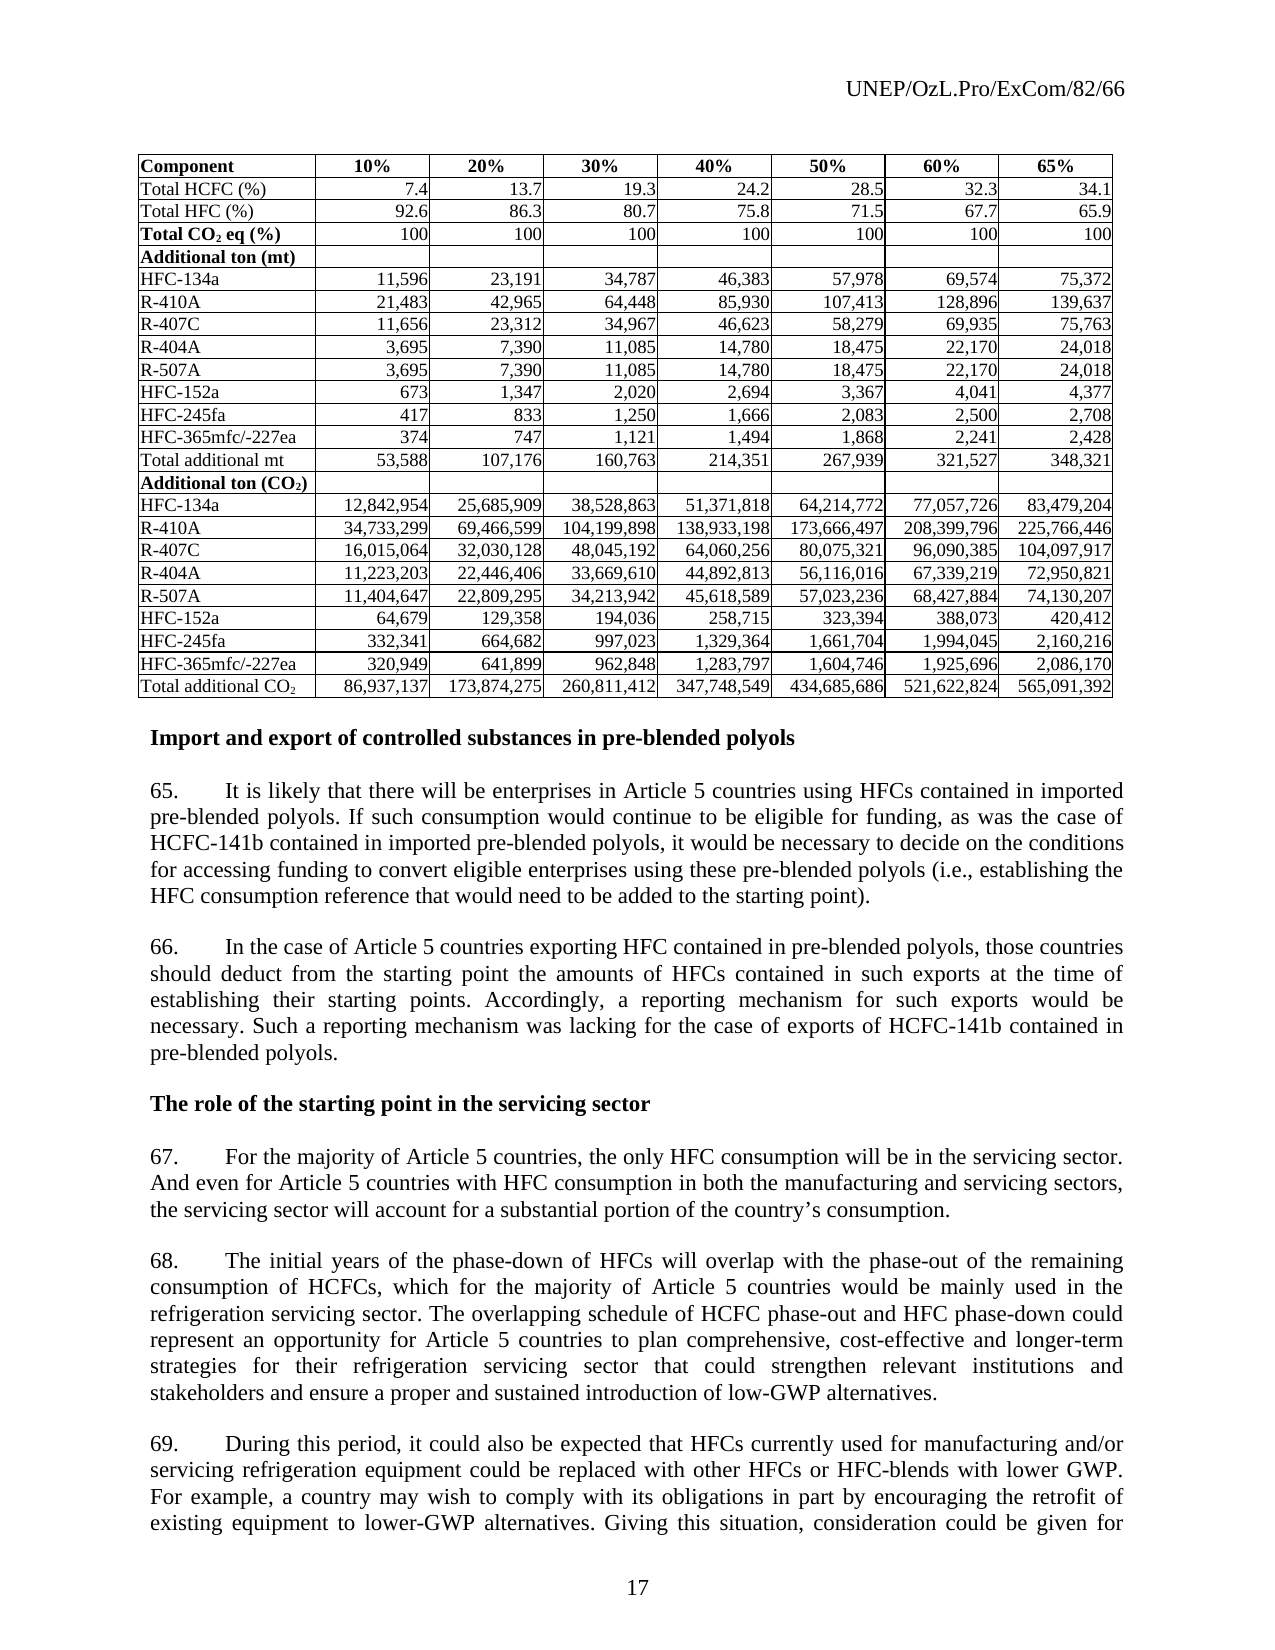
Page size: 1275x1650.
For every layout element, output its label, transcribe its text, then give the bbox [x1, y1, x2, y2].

table_cell [430, 246, 543, 267]
table_cell 2,694 [658, 381, 771, 403]
table_cell R-407C [139, 313, 315, 335]
table_cell 33,669,610 [544, 562, 657, 583]
table_cell 46,623 [658, 313, 771, 335]
table_cell [430, 472, 543, 493]
table_cell 64,060,256 [658, 539, 771, 561]
table_cell 673 [316, 381, 429, 403]
table_cell 71.5 [772, 200, 884, 222]
table_cell 92.6 [316, 200, 429, 222]
table_cell HFC-365mfc/-227ea [139, 653, 315, 674]
table_cell 1,661,704 [772, 630, 884, 651]
table_cell 86,937,137 [316, 675, 429, 697]
table_cell Total HFC (%) [139, 200, 315, 222]
subtitle For the majority of Article 5 countries, the only HFC consumption will be in the servicing sector. And even for Article 5 countries with HFC consumption in both the manufacturing and servicing sectors, the servicing sector will account for a substantial portion of the country’s consumption. [150, 1143, 1125, 1222]
table_cell 64,214,772 [772, 494, 884, 516]
table_cell HFC-152a [139, 607, 315, 629]
table_cell 80.7 [544, 200, 657, 222]
table_cell 641,899 [430, 653, 543, 674]
table_cell [544, 472, 657, 493]
table_cell [316, 246, 429, 267]
table_cell 664,682 [430, 630, 543, 651]
table_cell 58,279 [772, 313, 884, 335]
table_cell 2,020 [544, 381, 657, 403]
table_cell 34,967 [544, 313, 657, 335]
table_cell 42,965 [430, 291, 543, 312]
table_cell 34.1 [999, 178, 1112, 199]
table_cell [999, 472, 1112, 493]
table_cell Additional ton (CO2) [139, 472, 315, 493]
table_header 20% [430, 155, 543, 177]
table_cell 997,023 [544, 630, 657, 651]
table_cell 138,933,198 [658, 517, 771, 538]
table_cell 565,091,392 [999, 675, 1112, 697]
table_cell 321,527 [886, 449, 998, 471]
table_cell 77,057,726 [886, 494, 998, 516]
table_cell 1,329,364 [658, 630, 771, 651]
table_header 60% [886, 155, 998, 177]
table_cell 2,083 [772, 404, 884, 425]
table_cell 19.3 [544, 178, 657, 199]
table_cell R-507A [139, 359, 315, 380]
table_cell [886, 246, 998, 267]
table_cell 833 [430, 404, 543, 425]
table_cell 64,448 [544, 291, 657, 312]
table_cell 260,811,412 [544, 675, 657, 697]
table_cell 7,390 [430, 359, 543, 380]
table_cell 2,086,170 [999, 653, 1112, 674]
table_cell 34,733,299 [316, 517, 429, 538]
text The role of the starting point in the servicing sector [150, 1090, 1125, 1117]
table_cell 44,892,813 [658, 562, 771, 583]
table_cell 11,404,647 [316, 585, 429, 606]
table_cell 267,939 [772, 449, 884, 471]
table_cell 2,428 [999, 426, 1112, 448]
subtitle It is likely that there will be enterprises in Article 5 countries using HFCs contained in imported pre-blended polyols. If such consumption would continue to be eligible for funding, as was the case of HCFC-141b contained in imported pre-blended polyols, it would be necessary to decide on the conditions for accessing funding to convert eligible enterprises using these pre-blended polyols (i.e., establishing the HFC consumption reference that would need to be added to the starting point). [150, 777, 1125, 908]
table_cell HFC-134a [139, 494, 315, 516]
table_cell 68,427,884 [886, 585, 998, 606]
table_cell Additional ton (mt) [139, 246, 315, 267]
table_cell 22,809,295 [430, 585, 543, 606]
table_cell 14,780 [658, 336, 771, 357]
table_cell 69,466,599 [430, 517, 543, 538]
table_cell Total HCFC (%) [139, 178, 315, 199]
table_cell 25,685,909 [430, 494, 543, 516]
table_cell R-410A [139, 517, 315, 538]
table_cell 1,347 [430, 381, 543, 403]
table_cell 107,413 [772, 291, 884, 312]
table_cell 173,874,275 [430, 675, 543, 697]
table_cell 1,494 [658, 426, 771, 448]
table_cell 1,666 [658, 404, 771, 425]
table_cell R-404A [139, 562, 315, 583]
table_cell 3,367 [772, 381, 884, 403]
table_cell Total CO2 eq (%) [139, 223, 315, 244]
table_cell 23,191 [430, 268, 543, 290]
table_cell 24.2 [658, 178, 771, 199]
table_cell 11,656 [316, 313, 429, 335]
table_cell 38,528,863 [544, 494, 657, 516]
table_cell 374 [316, 426, 429, 448]
table_cell 107,176 [430, 449, 543, 471]
table_cell 7.4 [316, 178, 429, 199]
table_cell 332,341 [316, 630, 429, 651]
table_cell 46,383 [658, 268, 771, 290]
table_cell 22,170 [886, 359, 998, 380]
table_cell 214,351 [658, 449, 771, 471]
table_cell 11,085 [544, 359, 657, 380]
table_cell 65.9 [999, 200, 1112, 222]
table_header 40% [658, 155, 771, 177]
table_cell 14,780 [658, 359, 771, 380]
table_cell 348,321 [999, 449, 1112, 471]
subtitle In the case of Article 5 countries exporting HFC contained in pre-blended polyols, those countries should deduct from the starting point the amounts of HFCs contained in such exports at the time of establishing their starting points. Accordingly, a reporting mechanism for such exports would be necessary. Such a reporting mechanism was lacking for the case of exports of HCFC-141b contained in pre-blended polyols. [150, 933, 1125, 1065]
table_cell [772, 246, 884, 267]
table_cell 7,390 [430, 336, 543, 357]
table_cell [886, 472, 998, 493]
table_cell [658, 472, 771, 493]
table_cell 34,213,942 [544, 585, 657, 606]
table_cell 83,479,204 [999, 494, 1112, 516]
table_cell 53,588 [316, 449, 429, 471]
table_cell 75,372 [999, 268, 1112, 290]
table_cell 1,925,696 [886, 653, 998, 674]
table_cell 56,116,016 [772, 562, 884, 583]
table_cell 74,130,207 [999, 585, 1112, 606]
table_cell 320,949 [316, 653, 429, 674]
table_cell 69,574 [886, 268, 998, 290]
table_cell 100 [544, 223, 657, 244]
table_cell 32,030,128 [430, 539, 543, 561]
table_cell 22,446,406 [430, 562, 543, 583]
table_cell 1,250 [544, 404, 657, 425]
table_cell [999, 246, 1112, 267]
table_cell 139,637 [999, 291, 1112, 312]
table_cell [316, 472, 429, 493]
table_cell 11,223,203 [316, 562, 429, 583]
table_cell 3,695 [316, 336, 429, 357]
table_header Component [139, 155, 315, 177]
table_cell Total additional mt [139, 449, 315, 471]
table_cell HFC-134a [139, 268, 315, 290]
table_cell 34,787 [544, 268, 657, 290]
table_cell 64,679 [316, 607, 429, 629]
table_cell 417 [316, 404, 429, 425]
table_cell 2,241 [886, 426, 998, 448]
table_cell 388,073 [886, 607, 998, 629]
table_header 50% [772, 155, 884, 177]
table_cell HFC-365mfc/-227ea [139, 426, 315, 448]
table_cell 1,283,797 [658, 653, 771, 674]
table_cell HFC-245fa [139, 630, 315, 651]
table_header 65% [999, 155, 1112, 177]
table_cell 48,045,192 [544, 539, 657, 561]
table_cell 420,412 [999, 607, 1112, 629]
table_cell 11,085 [544, 336, 657, 357]
table_cell Total additional CO2 [139, 675, 315, 697]
table_cell HFC-152a [139, 381, 315, 403]
table_cell 100 [999, 223, 1112, 244]
table_cell 85,930 [658, 291, 771, 312]
table_cell 22,170 [886, 336, 998, 357]
table_cell 57,978 [772, 268, 884, 290]
table_cell 18,475 [772, 336, 884, 357]
table_cell 16,015,064 [316, 539, 429, 561]
table_cell 67.7 [886, 200, 998, 222]
table_cell HFC-245fa [139, 404, 315, 425]
table_cell [772, 472, 884, 493]
table_cell 173,666,497 [772, 517, 884, 538]
table_cell 208,399,796 [886, 517, 998, 538]
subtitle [150, 1430, 1125, 1536]
table_cell 323,394 [772, 607, 884, 629]
table_cell 100 [430, 223, 543, 244]
table_cell 2,500 [886, 404, 998, 425]
table_header 10% [316, 155, 429, 177]
table_cell 129,358 [430, 607, 543, 629]
table_cell 67,339,219 [886, 562, 998, 583]
table_cell 4,377 [999, 381, 1112, 403]
table_cell 69,935 [886, 313, 998, 335]
table_cell 434,685,686 [772, 675, 884, 697]
table_cell 18,475 [772, 359, 884, 380]
table_cell 128,896 [886, 291, 998, 312]
table_cell 100 [658, 223, 771, 244]
table_cell R-407C [139, 539, 315, 561]
table_cell R-404A [139, 336, 315, 357]
table_cell 72,950,821 [999, 562, 1112, 583]
table_cell 1,868 [772, 426, 884, 448]
table_cell 521,622,824 [886, 675, 998, 697]
table_cell 32.3 [886, 178, 998, 199]
table_cell 1,604,746 [772, 653, 884, 674]
text Import and export of controlled substances in pre-blended polyols [150, 724, 1125, 750]
table_header 30% [544, 155, 657, 177]
table_cell 747 [430, 426, 543, 448]
table_cell 2,708 [999, 404, 1112, 425]
table_cell 12,842,954 [316, 494, 429, 516]
table_cell 100 [886, 223, 998, 244]
table_cell 57,023,236 [772, 585, 884, 606]
table_cell 2,160,216 [999, 630, 1112, 651]
table_cell 100 [316, 223, 429, 244]
table_cell 75.8 [658, 200, 771, 222]
table_cell 4,041 [886, 381, 998, 403]
table_cell 194,036 [544, 607, 657, 629]
table_cell 51,371,818 [658, 494, 771, 516]
table_cell [544, 246, 657, 267]
table_cell 28.5 [772, 178, 884, 199]
table_cell 3,695 [316, 359, 429, 380]
table_cell 1,994,045 [886, 630, 998, 651]
table_cell [658, 246, 771, 267]
table_cell 258,715 [658, 607, 771, 629]
table_cell 86.3 [430, 200, 543, 222]
table_cell 23,312 [430, 313, 543, 335]
table_cell 45,618,589 [658, 585, 771, 606]
table_cell 80,075,321 [772, 539, 884, 561]
table_cell 11,596 [316, 268, 429, 290]
table_cell 21,483 [316, 291, 429, 312]
table_cell 13.7 [430, 178, 543, 199]
table_cell 1,121 [544, 426, 657, 448]
table_cell 24,018 [999, 336, 1112, 357]
table_cell R-410A [139, 291, 315, 312]
subtitle The initial years of the phase-down of HFCs will overlap with the phase-out of the remaining consumption of HCFCs, which for the majority of Article 5 countries would be mainly used in the refrigeration servicing sector. The overlapping schedule of HCFC phase-out and HFC phase-down could represent an opportunity for Article 5 countries to plan comprehensive, cost-effective and longer-term strategies for their refrigeration servicing sector that could strengthen relevant institutions and stakeholders and ensure a proper and sustained introduction of low-GWP alternatives. [150, 1247, 1125, 1405]
table_cell 962,848 [544, 653, 657, 674]
table_cell 225,766,446 [999, 517, 1112, 538]
table_cell R-507A [139, 585, 315, 606]
table_cell 104,097,917 [999, 539, 1112, 561]
table_cell 96,090,385 [886, 539, 998, 561]
table_cell 104,199,898 [544, 517, 657, 538]
table_cell 347,748,549 [658, 675, 771, 697]
table_cell 160,763 [544, 449, 657, 471]
table_cell 100 [772, 223, 884, 244]
table_cell 24,018 [999, 359, 1112, 380]
table_cell 75,763 [999, 313, 1112, 335]
